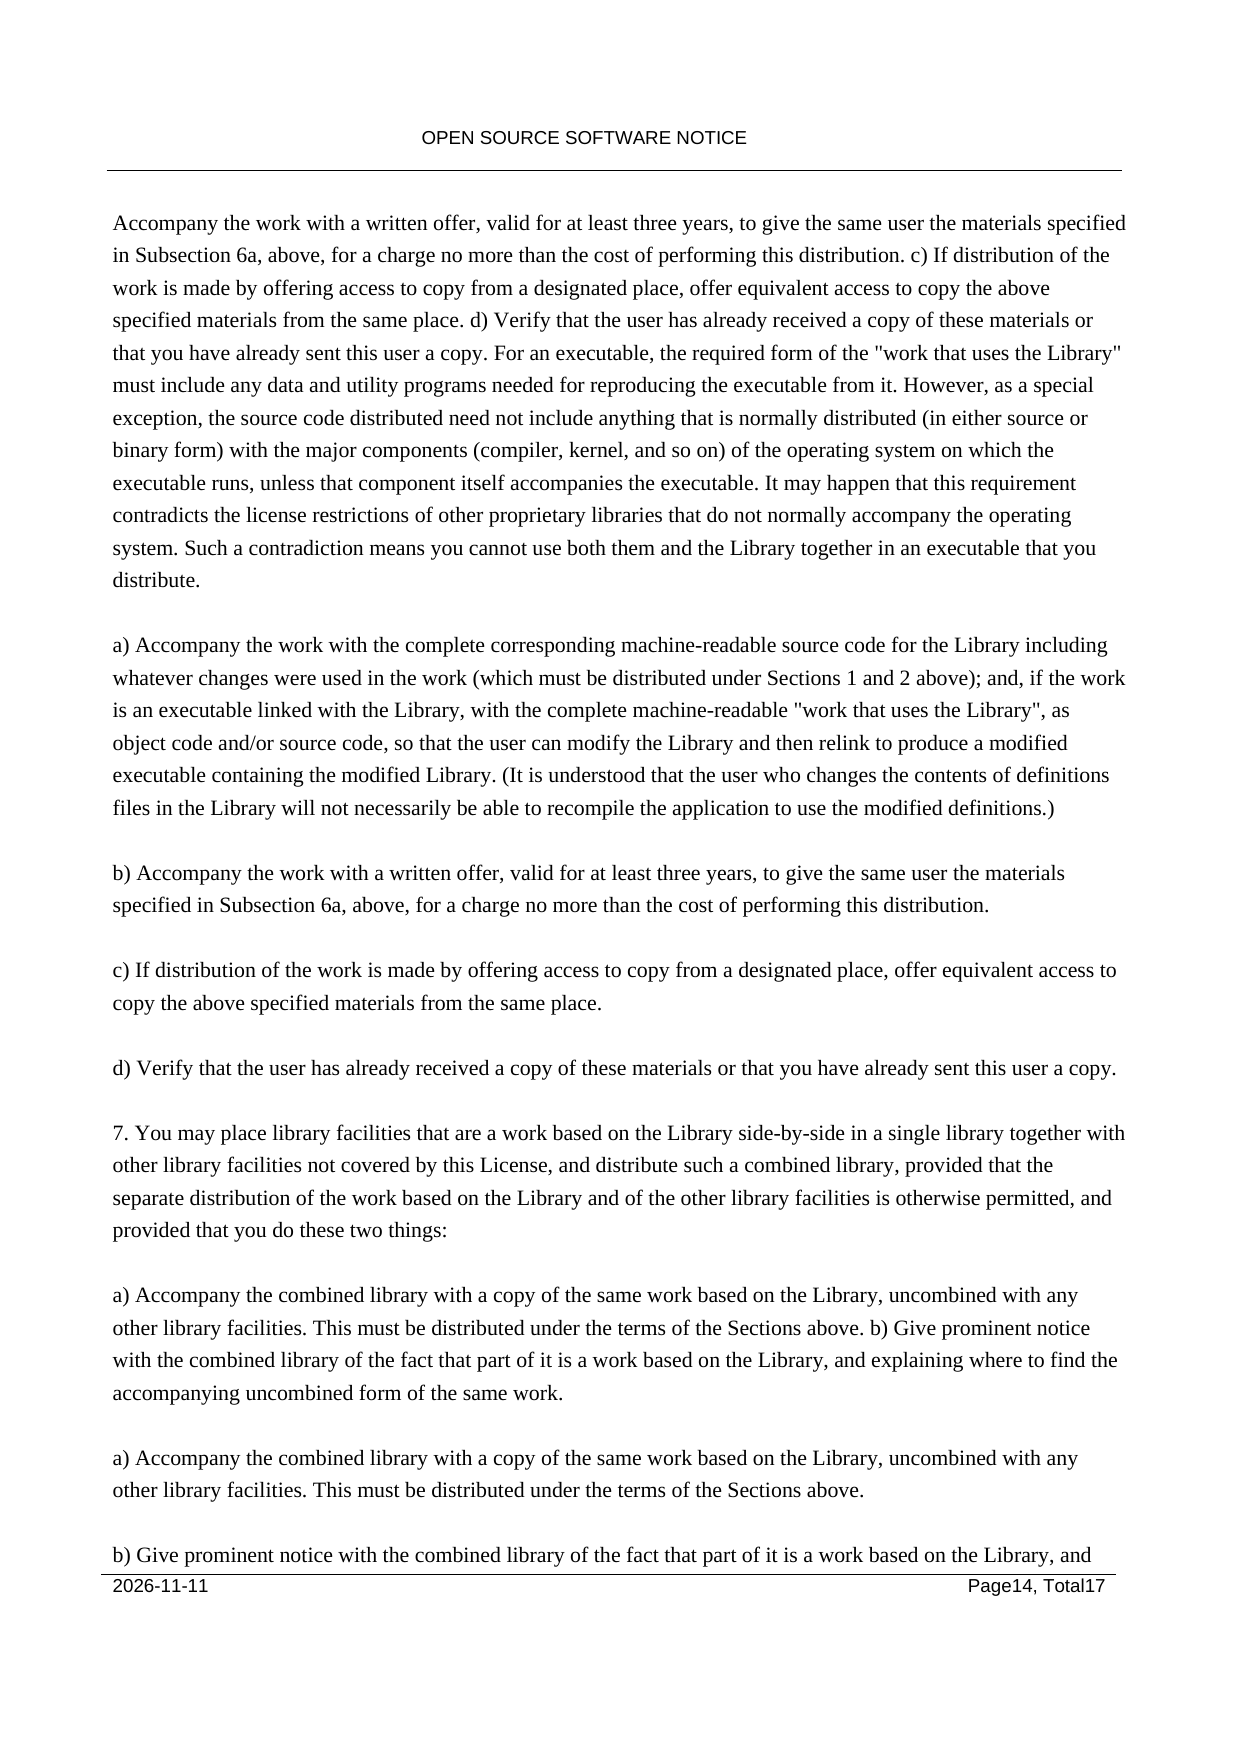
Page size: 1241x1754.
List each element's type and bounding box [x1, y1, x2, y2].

text [112, 206, 1128, 1571]
